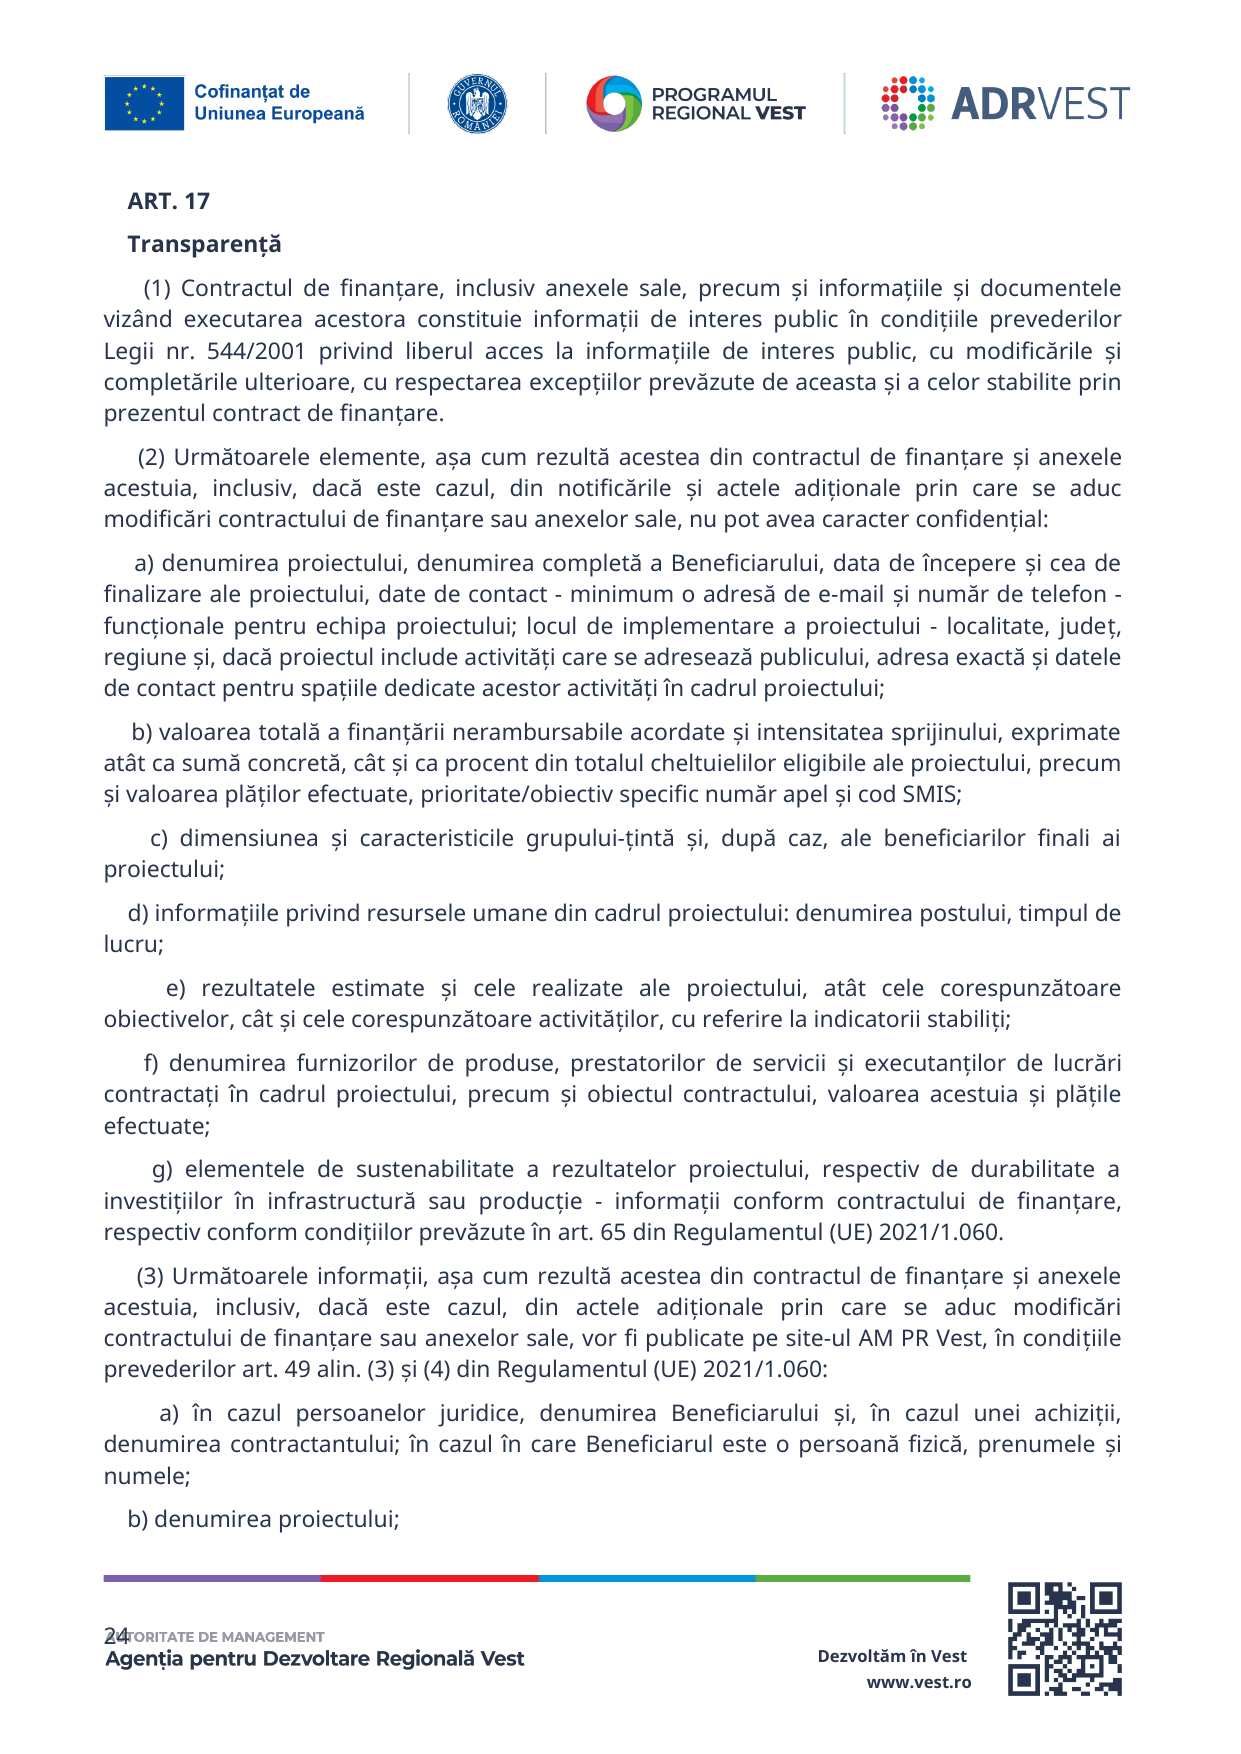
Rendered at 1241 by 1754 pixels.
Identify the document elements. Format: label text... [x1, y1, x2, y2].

text b) denumirea proiectului; [103, 1503, 1122, 1534]
text g) elementele de sustenabilitate a rezultatelor proiectului, respectiv de durabilitate a investiţiilor în infrastructură sau producţie - informaţii conform contractului de finanţare, respectiv conform condiţiilor prevăzute în art. 65 din Regulamentul (UE) 2021/1.060. [103, 1153, 1122, 1247]
text a) în cazul persoanelor juridice, denumirea Beneficiarului şi, în cazul unei achiziţii, denumirea contractantului; în cazul în care Beneficiarul este o persoană fizică, prenumele şi numele; [103, 1397, 1122, 1491]
text Transparenţă [103, 228, 1122, 259]
text c) dimensiunea şi caracteristicile grupului-ţintă şi, după caz, ale beneficiarilor finali ai proiectului; [103, 822, 1122, 884]
text e) rezultatele estimate şi cele realizate ale proiectului, atât cele corespunzătoare obiectivelor, cât şi cele corespunzătoare activităţilor, cu referire la indicatorii stabiliţi; [103, 972, 1122, 1034]
text (3) Următoarele informaţii, aşa cum rezultă acestea din contractul de finanţare şi anexele acestuia, inclusiv, dacă este cazul, din actele adiţionale prin care se aduc modificări contractului de finanţare sau anexelor sale, vor fi publicate pe site-ul AM PR Vest, în condiţiile prevederilor art. 49 alin. (3) şi (4) din Regulamentul (UE) 2021/1.060: [103, 1259, 1122, 1384]
text a) denumirea proiectului, denumirea completă a Beneficiarului, data de începere şi cea de finalizare ale proiectului, date de contact - minimum o adresă de e-mail şi număr de telefon - funcţionale pentru echipa proiectului; locul de implementare a proiectului - localitate, judeţ, regiune şi, dacă proiectul include activităţi care se adresează publicului, adresa exactă şi datele de contact pentru spaţiile dedicate acestor activităţi în cadrul proiectului; [103, 547, 1122, 703]
picture [1000, 1574, 1131, 1705]
text (1) Contractul de finanţare, inclusiv anexele sale, precum şi informaţiile şi documentele vizând executarea acestora constituie informaţii de interes public în condiţiile prevederilor Legii nr. 544/2001 privind liberul acces la informaţiile de interes public, cu modificările şi completările ulterioare, cu respectarea excepţiilor prevăzute de aceasta şi a celor stabilite prin prezentul contract de finanţare. [103, 272, 1122, 428]
picture [103, 73, 1131, 134]
text b) valoarea totală a finanţării nerambursabile acordate şi intensitatea sprijinului, exprimate atât ca sumă concretă, cât şi ca procent din totalul cheltuielilor eligibile ale proiectului, precum şi valoarea plăţilor efectuate, prioritate/obiectiv specific număr apel şi cod SMIS; [103, 716, 1122, 809]
text f) denumirea furnizorilor de produse, prestatorilor de servicii şi executanţilor de lucrări contractaţi în cadrul proiectului, precum şi obiectul contractului, valoarea acestuia şi plăţile efectuate; [103, 1047, 1122, 1141]
text (2) Următoarele elemente, aşa cum rezultă acestea din contractul de finanţare şi anexele acestuia, inclusiv, dacă este cazul, din notificările şi actele adiţionale prin care se aduc modificări contractului de finanţare sau anexelor sale, nu pot avea caracter confidenţial: [103, 441, 1122, 534]
text d) informaţiile privind resursele umane din cadrul proiectului: denumirea postului, timpul de lucru; [103, 897, 1122, 959]
text ART. 17 [103, 184, 1122, 216]
